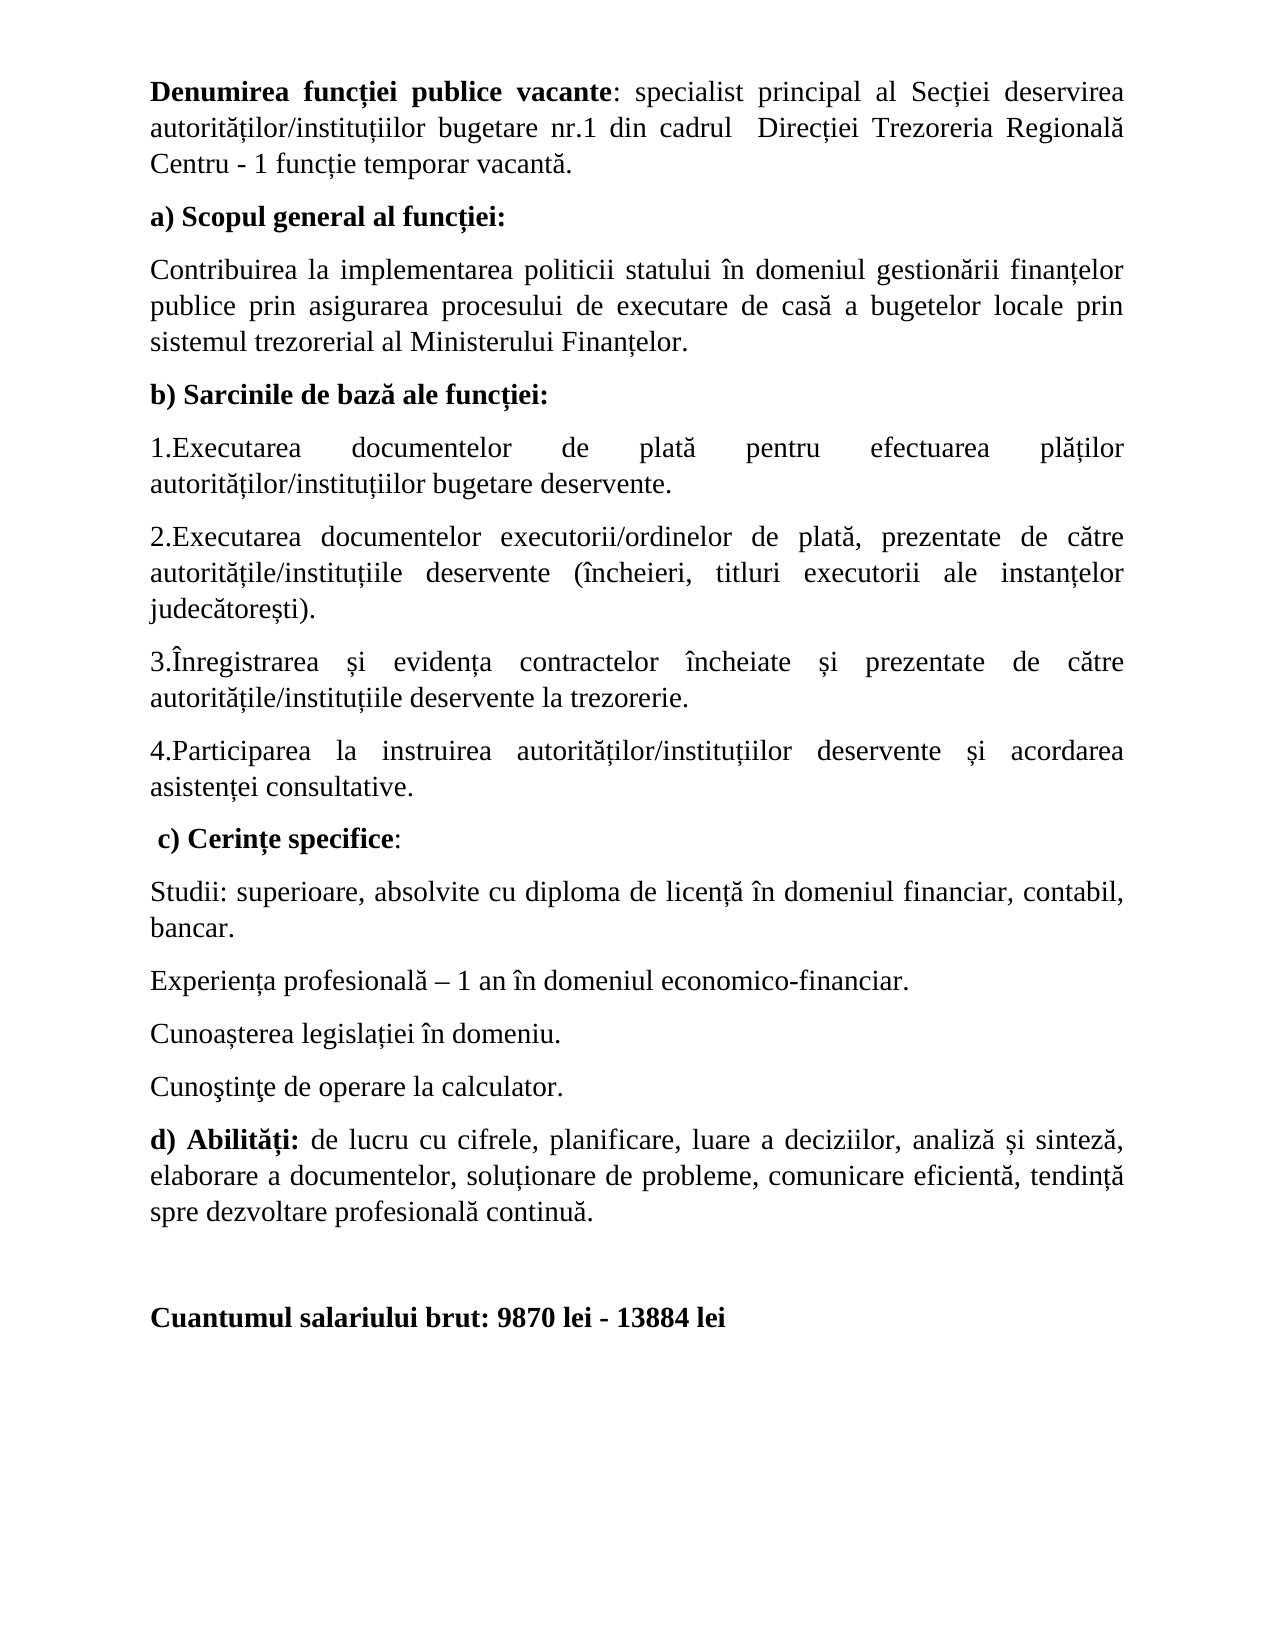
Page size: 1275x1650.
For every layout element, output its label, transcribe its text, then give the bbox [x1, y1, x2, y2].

text c) Cerințe specifice: [150, 822, 1125, 855]
text Denumirea funcției publice vacante: specialist principal al Secției deservirea autorităților/instituțiilor bugetare nr.1 din cadrul Direcției Trezoreria Regională Centru - 1 funcție temporar vacantă. [150, 74, 1125, 180]
text a) Scopul general al funcției: [150, 199, 1125, 232]
text 1.Executarea documentelor de plată pentru efectuarea plăților autorităților/instituțiilor bugetare deservente. [150, 430, 1125, 499]
text Cunoştinţe de operare la calculator. [150, 1069, 1125, 1103]
text Studii: superioare, absolvite cu diploma de licență în domeniul financiar, contabil, bancar. [150, 874, 1125, 944]
text 4.Participarea la instruirea autorităților/instituțiilor deservente și acordarea asistenței consultative. [150, 733, 1125, 802]
text b) Sarcinile de bază ale funcției: [150, 377, 1125, 410]
text Cuantumul salariului brut: 9870 lei - 13884 lei [150, 1300, 1125, 1333]
text Contribuirea la implementarea politicii statului în domeniul gestionării finanțelor publice prin asigurarea procesului de executare de casă a bugetelor locale prin sistemul trezorerial al Ministerului Finanțelor. [150, 252, 1125, 358]
text Experiența profesională – 1 an în domeniul economico-financiar. [150, 963, 1125, 997]
text 2.Executarea documentelor executorii/ordinelor de plată, prezentate de către autoritățile/instituțiile deservente (încheieri, titluri executorii ale instanțelor judecătorești). [150, 519, 1125, 624]
text Cunoașterea legislației în domeniu. [150, 1016, 1125, 1050]
text 3.Înregistrarea și evidența contractelor încheiate și prezentate de către autoritățile/instituțiile deservente la trezorerie. [150, 644, 1125, 713]
text d) Abilități: de lucru cu cifrele, planificare, luare a deciziilor, analiză și sinteză, elaborare a documentelor, soluționare de probleme, comunicare eficientă, tendință spre dezvoltare profesională continuă. [150, 1122, 1125, 1228]
